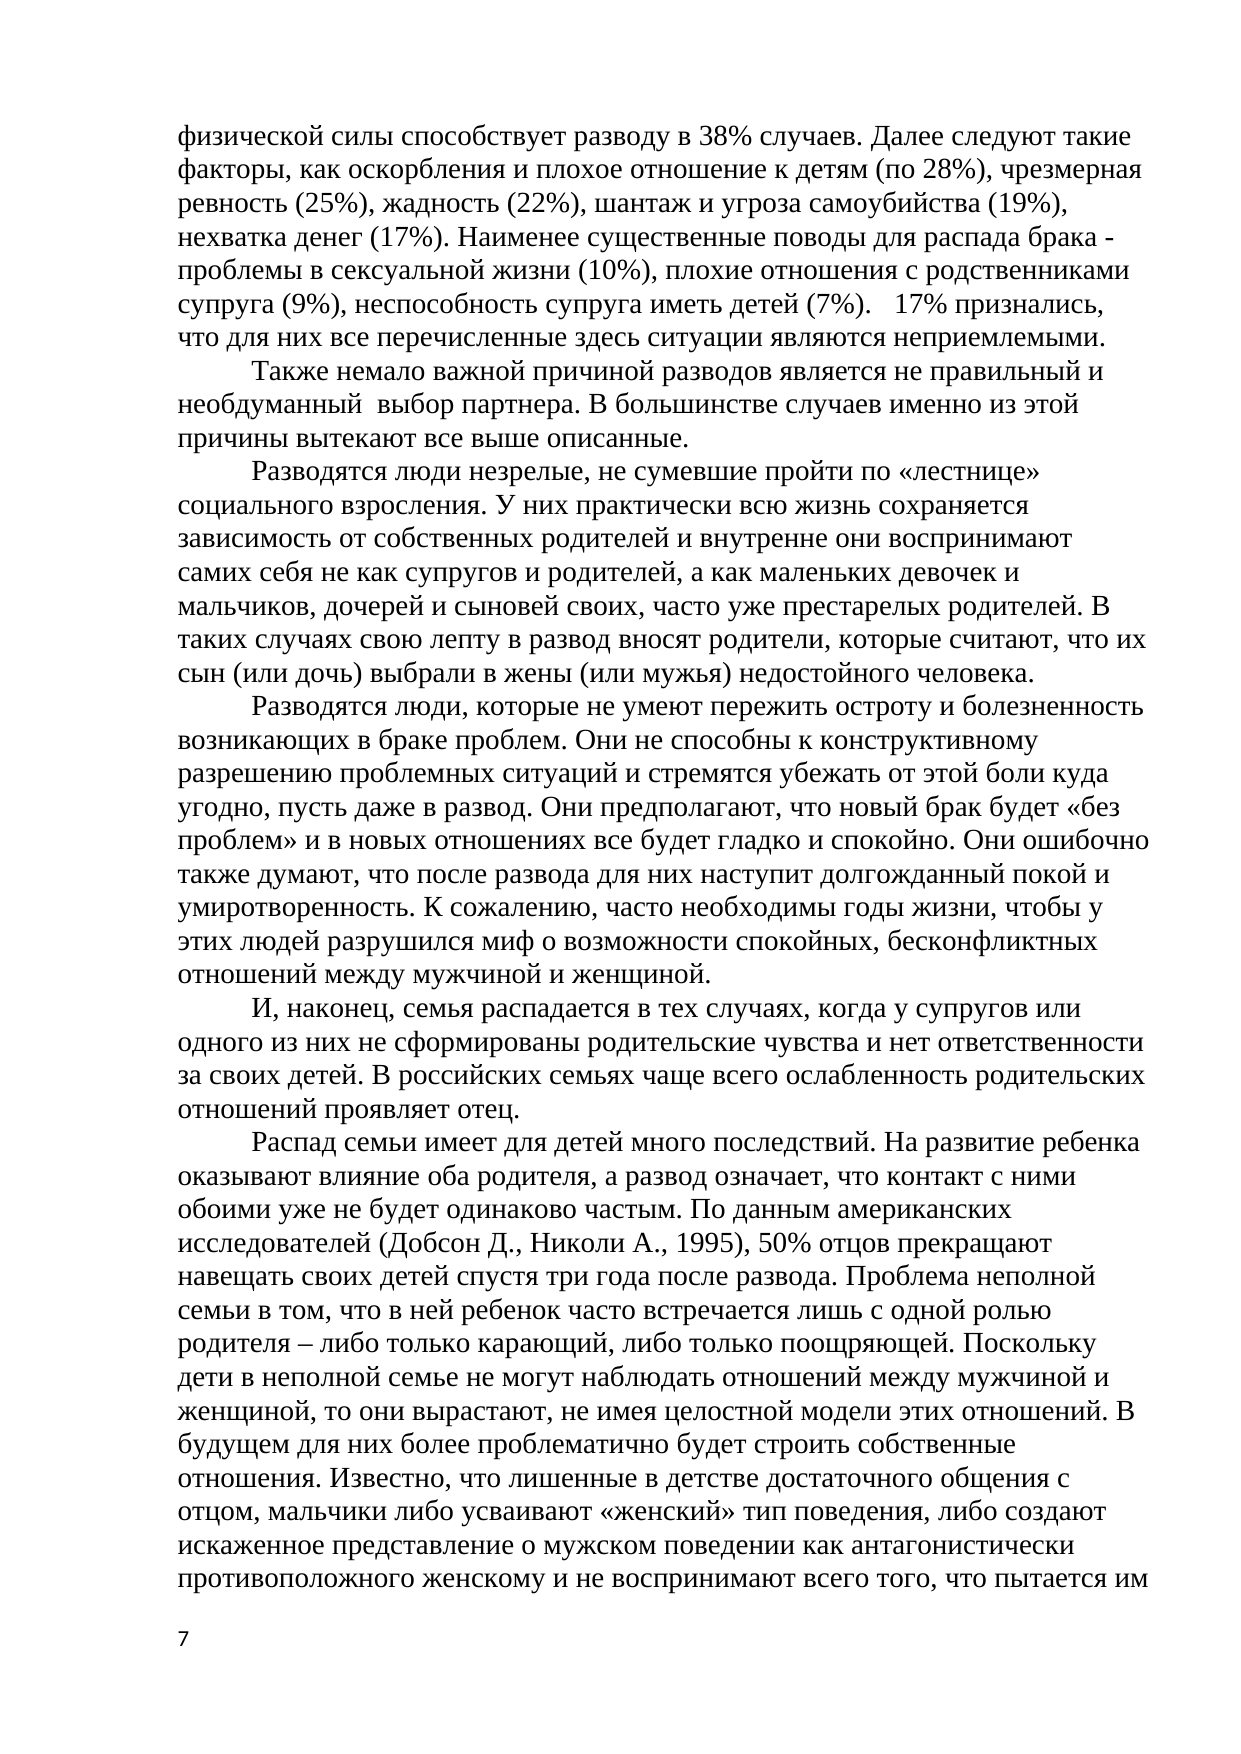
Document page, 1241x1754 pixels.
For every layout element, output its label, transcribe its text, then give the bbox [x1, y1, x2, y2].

text И, наконец, семья распадается в тех случаях, когда у супругов или одного из них не сформированы родительские чувства и нет ответственности за своих детей. В российских семьях чаще всего ослабленность родительских отношений проявляет отец. [177, 990, 1152, 1124]
text Также немало важной причиной разводов является не правильный и необдуманный выбор партнера. В большинстве случаев именно из этой причины вытекают все выше описанные. [177, 353, 1152, 453]
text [177, 1124, 1152, 1594]
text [177, 118, 1152, 353]
text Разводятся люди незрелые, не сумевшие пройти по «лестнице» социального взросления. У них практически всю жизнь сохраняется зависимость от собственных родителей и внутренне они воспринимают самих себя не как супругов и родителей, а как маленьких девочек и мальчиков, дочерей и сыновей своих, часто уже престарелых родителей. В таких случаях свою лепту в развод вносят родители, которые считают, что их сын (или дочь) выбрали в жены (или мужья) недостойного человека. [177, 453, 1152, 688]
text Разводятся люди, которые не умеют пережить остроту и болезненность возникающих в браке проблем. Они не способны к конструктивному разрешению проблемных ситуаций и стремятся убежать от этой боли куда угодно, пусть даже в развод. Они предполагают, что новый брак будет «без проблем» и в новых отношениях все будет гладко и спокойно. Они ошибочно также думают, что после развода для них наступит долгожданный покой и умиротворенность. К сожалению, часто необходимы годы жизни, чтобы у этих людей разрушился миф о возможности спокойных, бесконфликтных отношений между мужчиной и женщиной. [177, 688, 1152, 990]
